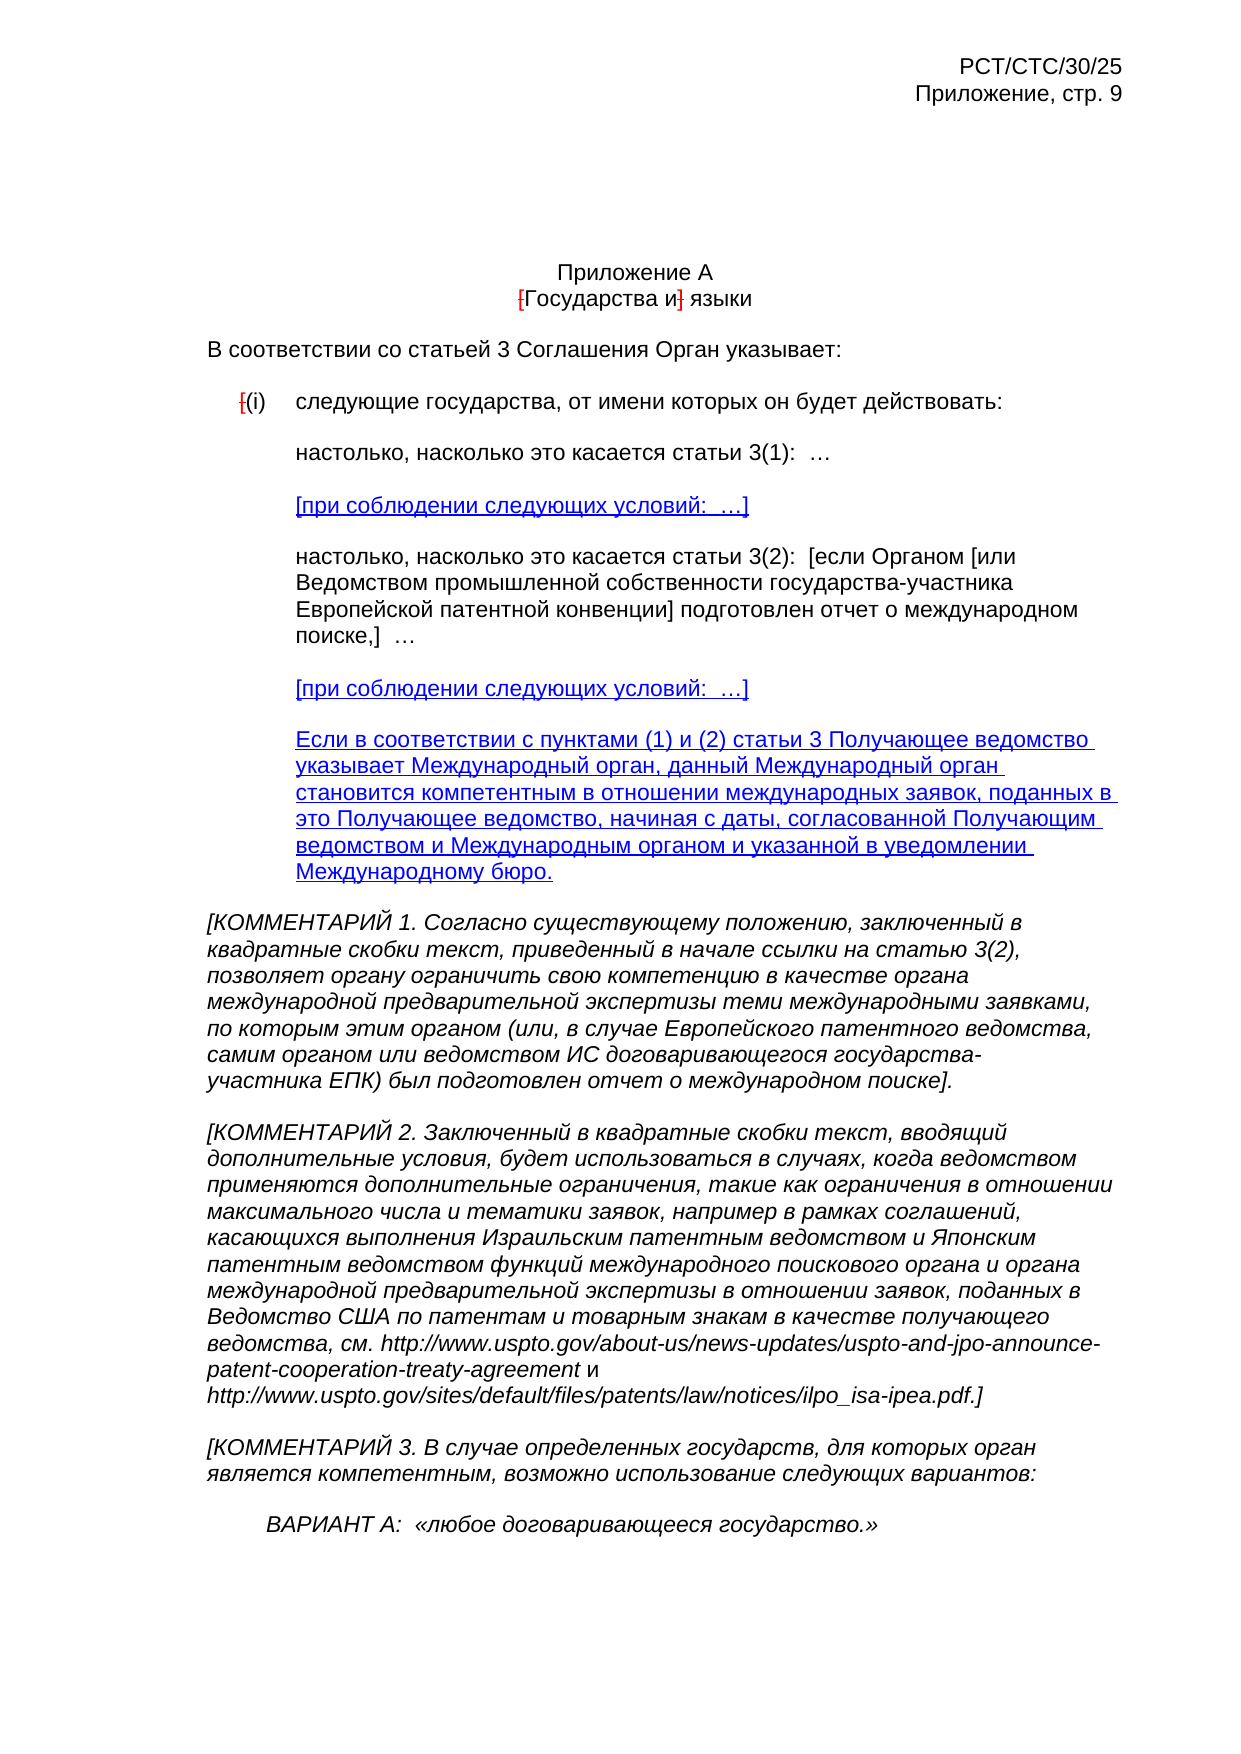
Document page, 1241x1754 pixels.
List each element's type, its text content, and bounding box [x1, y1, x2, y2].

text настолько, насколько это касается статьи 3(1): … [при соблюдении следующих условий: …] [295, 439, 1122, 518]
text [(i) следующие государства, от имени которых он будет действовать: [207, 388, 1122, 414]
text настолько, насколько это касается статьи 3(2): [если Органом [или Ведомством промышленной собственности государства-участника Европейской патентной конвенции] подготовлен отчет о международном поиске,] … [при соблюдении следующих условий: …] [295, 543, 1122, 701]
text Если в соответствии с пунктами (1) и (2) статьи 3 Получающее ведомство указывает Международный орган, данный Международный орган становится компетентным в отношении международных заявок, поданных в это Получающее ведомство, начиная с даты, согласованной Получающим ведомством и Международным органом и указанной в уведомлении Международному бюро. [295, 726, 1122, 884]
text [КОММЕНТАРИЙ 2. Заключенный в квадратные скобки текст, вводящий дополнительные условия, будет использоваться в случаях, когда ведомством применяются дополнительные ограничения, такие как ограничения в отношении максимального числа и тематики заявок, например в рамках соглашений, касающихся выполнения Израильским патентным ведомством и Японским патентным ведомством функций международного поискового органа и органа международной предварительной экспертизы в отношении заявок, поданных в Ведомство США по патентам и товарным знакам в качестве получающего ведомства, см. http://www.uspto.gov/about-us/news-updates/uspto-and-jpo-announce-patent-cooperation-treaty-agreement и http://www.uspto.gov/sites/default/files/patents/law/notices/ilpo_isa-ipea.pdf.] [207, 1119, 1122, 1409]
text ВАРИАНТ A: «любое договаривающееся государство.» [207, 1511, 1122, 1538]
subtitle Приложение A [Государства и] языки [148, 258, 1122, 311]
text В соответствии со статьей 3 Соглашения Орган указывает: [207, 336, 1122, 363]
text [КОММЕНТАРИЙ 3. В случае определенных государств, для которых орган является компетентным, возможно использование следующих вариантов: [207, 1434, 1122, 1486]
text [КОММЕНТАРИЙ 1. Согласно существующему положению, заключенный в квадратные скобки текст, приведенный в начале ссылки на статью 3(2), позволяет органу ограничить свою компетенцию в качестве органа международной предварительной экспертизы теми международными заявками, по которым этим органом (или, в случае Европейского патентного ведомства, самим органом или ведомством ИС договаривающегося государства-участника ЕПК) был подготовлен отчет о международном поиске]. [207, 909, 1122, 1094]
